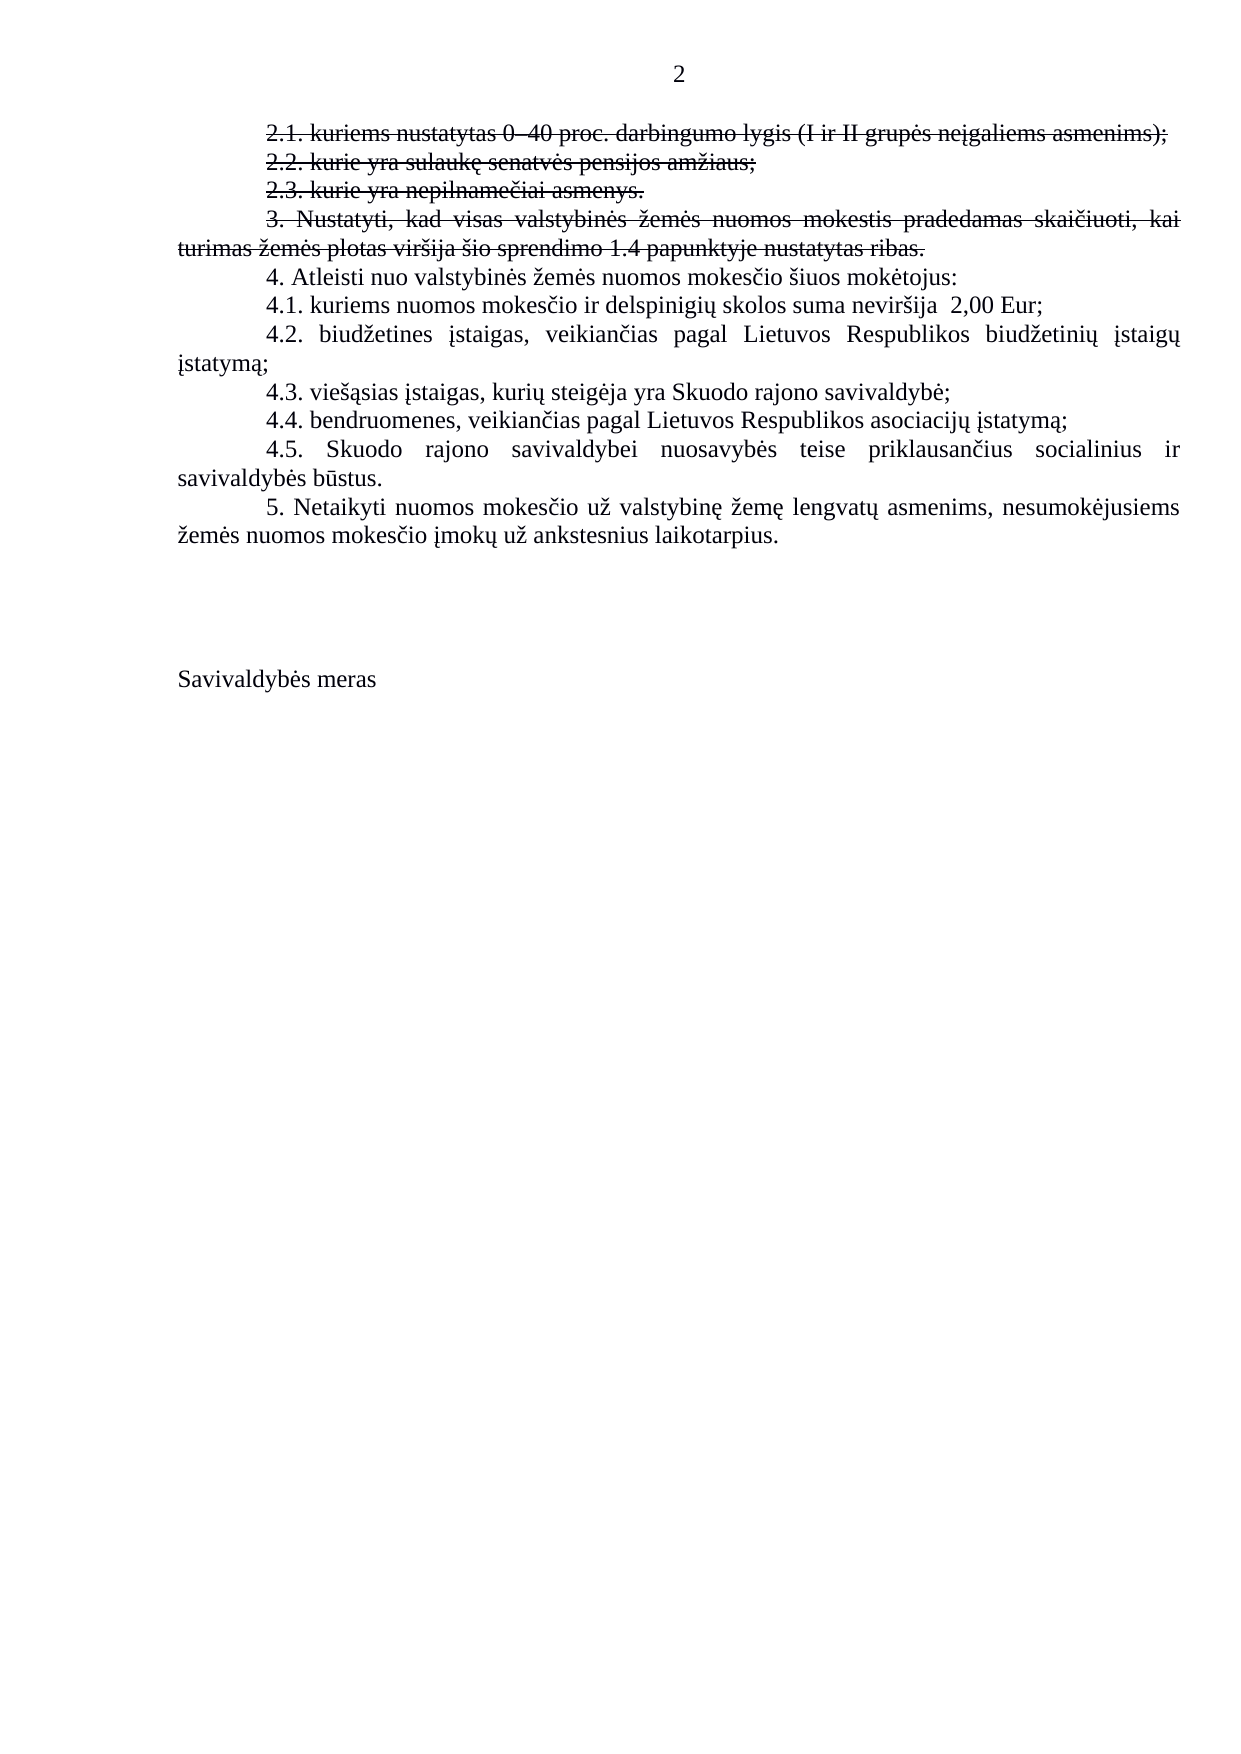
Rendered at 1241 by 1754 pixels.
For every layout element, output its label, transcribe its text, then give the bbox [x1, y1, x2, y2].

text 4. Atleisti nuo valstybinės žemės nuomos mokesčio šiuos mokėtojus: [177, 262, 1181, 291]
text 5. Netaikyti nuomos mokesčio už valstybinę žemę lengvatų asmenims, nesumokėjusiems žemės nuomos mokesčio įmokų už ankstesnius laikotarpius. [177, 492, 1181, 549]
text Savivaldybės meras [177, 664, 1181, 693]
text 2.2. kurie yra sulaukę senatvės pensijos amžiaus; [177, 147, 1181, 176]
text 2.3. kurie yra nepilnamečiai asmenys. [177, 176, 1181, 204]
text 4.3. viešąsias įstaigas, kurių steigėja yra Skuodo rajono savivaldybė; [177, 377, 1181, 406]
text 4.5. Skuodo rajono savivaldybei nuosavybės teise priklausančius socialinius ir savivaldybės būstus. [177, 434, 1181, 492]
text 4.4. bendruomenes, veikiančias pagal Lietuvos Respublikos asociacijų įstatymą; [177, 406, 1181, 434]
text 4.1. kuriems nuomos mokesčio ir delspinigių skolos suma neviršija 2,00 Eur; [177, 291, 1181, 319]
text 2.1. kuriems nustatytas 0–40 proc. darbingumo lygis (I ir II grupės neįgaliems asmenims); [177, 118, 1181, 147]
text 4.2. biudžetines įstaigas, veikiančias pagal Lietuvos Respublikos biudžetinių įstaigų įstatymą; [177, 319, 1181, 377]
text 3. Nustatyti, kad visas valstybinės žemės nuomos mokestis pradedamas skaičiuoti, kai turimas žemės plotas viršija šio sprendimo 1.4 papunktyje nustatytas ribas. [177, 204, 1181, 262]
